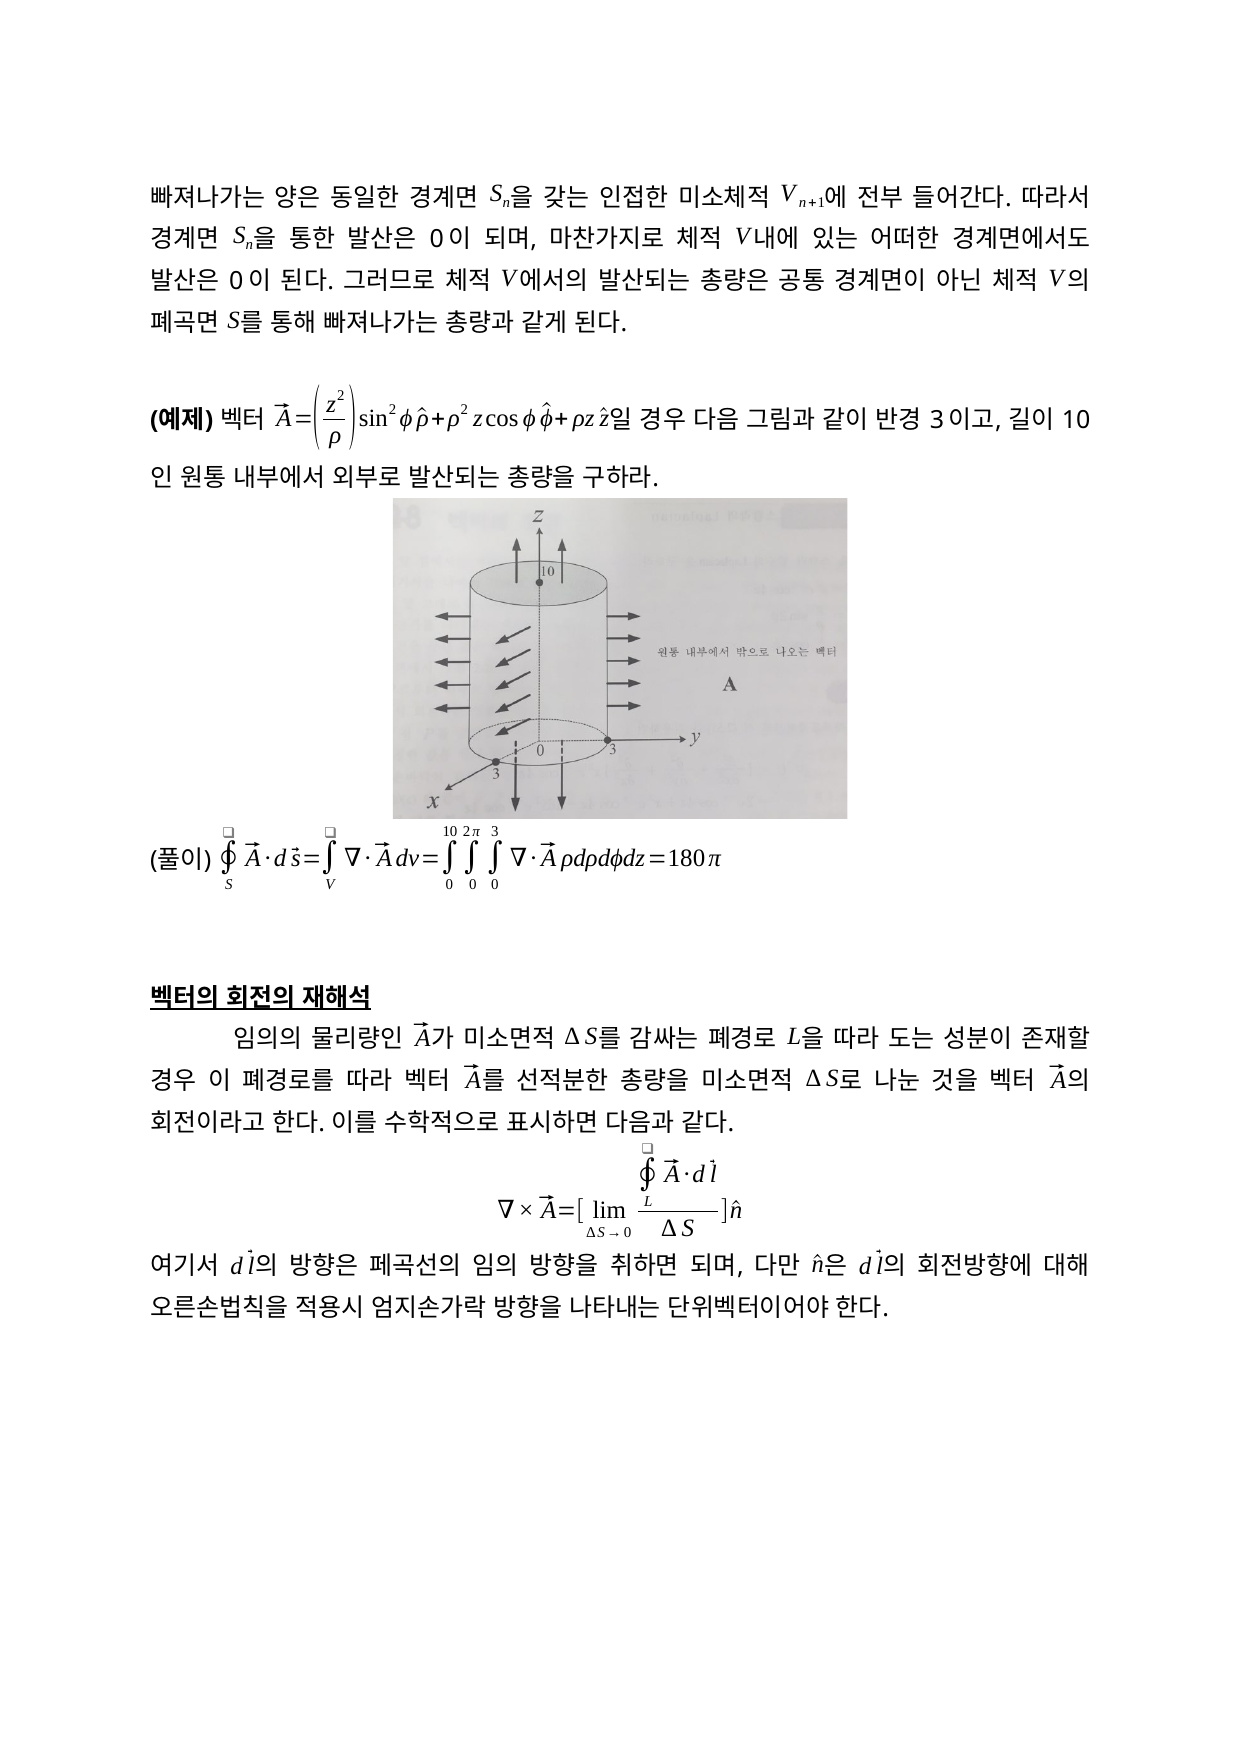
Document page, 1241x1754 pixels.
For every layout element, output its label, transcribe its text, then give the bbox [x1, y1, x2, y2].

picture [392, 498, 848, 819]
text (예제) 벡터 일 경우 다음 그림과 같이 반경 3이고, 길이 10인 원통 내부에서 외부로 발산되는 총량을 구하라. [150, 383, 1090, 493]
text 여기서 의 방향은 페곡선의 임의 방향을 취하면 되며, 다만 은 의 회전방향에 대해 오른손법칙을 적용시 엄지손가락 방향을 나타내는 단위벡터이어야 한다. [150, 1246, 1090, 1324]
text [150, 177, 1090, 338]
text 벡터의 회전의 재해석 [150, 977, 1090, 1013]
text (풀이) [150, 823, 1090, 893]
text 임의의 물리량인 가 미소면적 를 감싸는 폐경로 을 따라 도는 성분이 존재할 경우 이 폐경로를 따라 벡터 를 선적분한 총량을 미소면적 로 나눈 것을 벡터 의 회전이라고 한다. 이를 수학적으로 표시하면 다음과 같다. [150, 1019, 1090, 1138]
